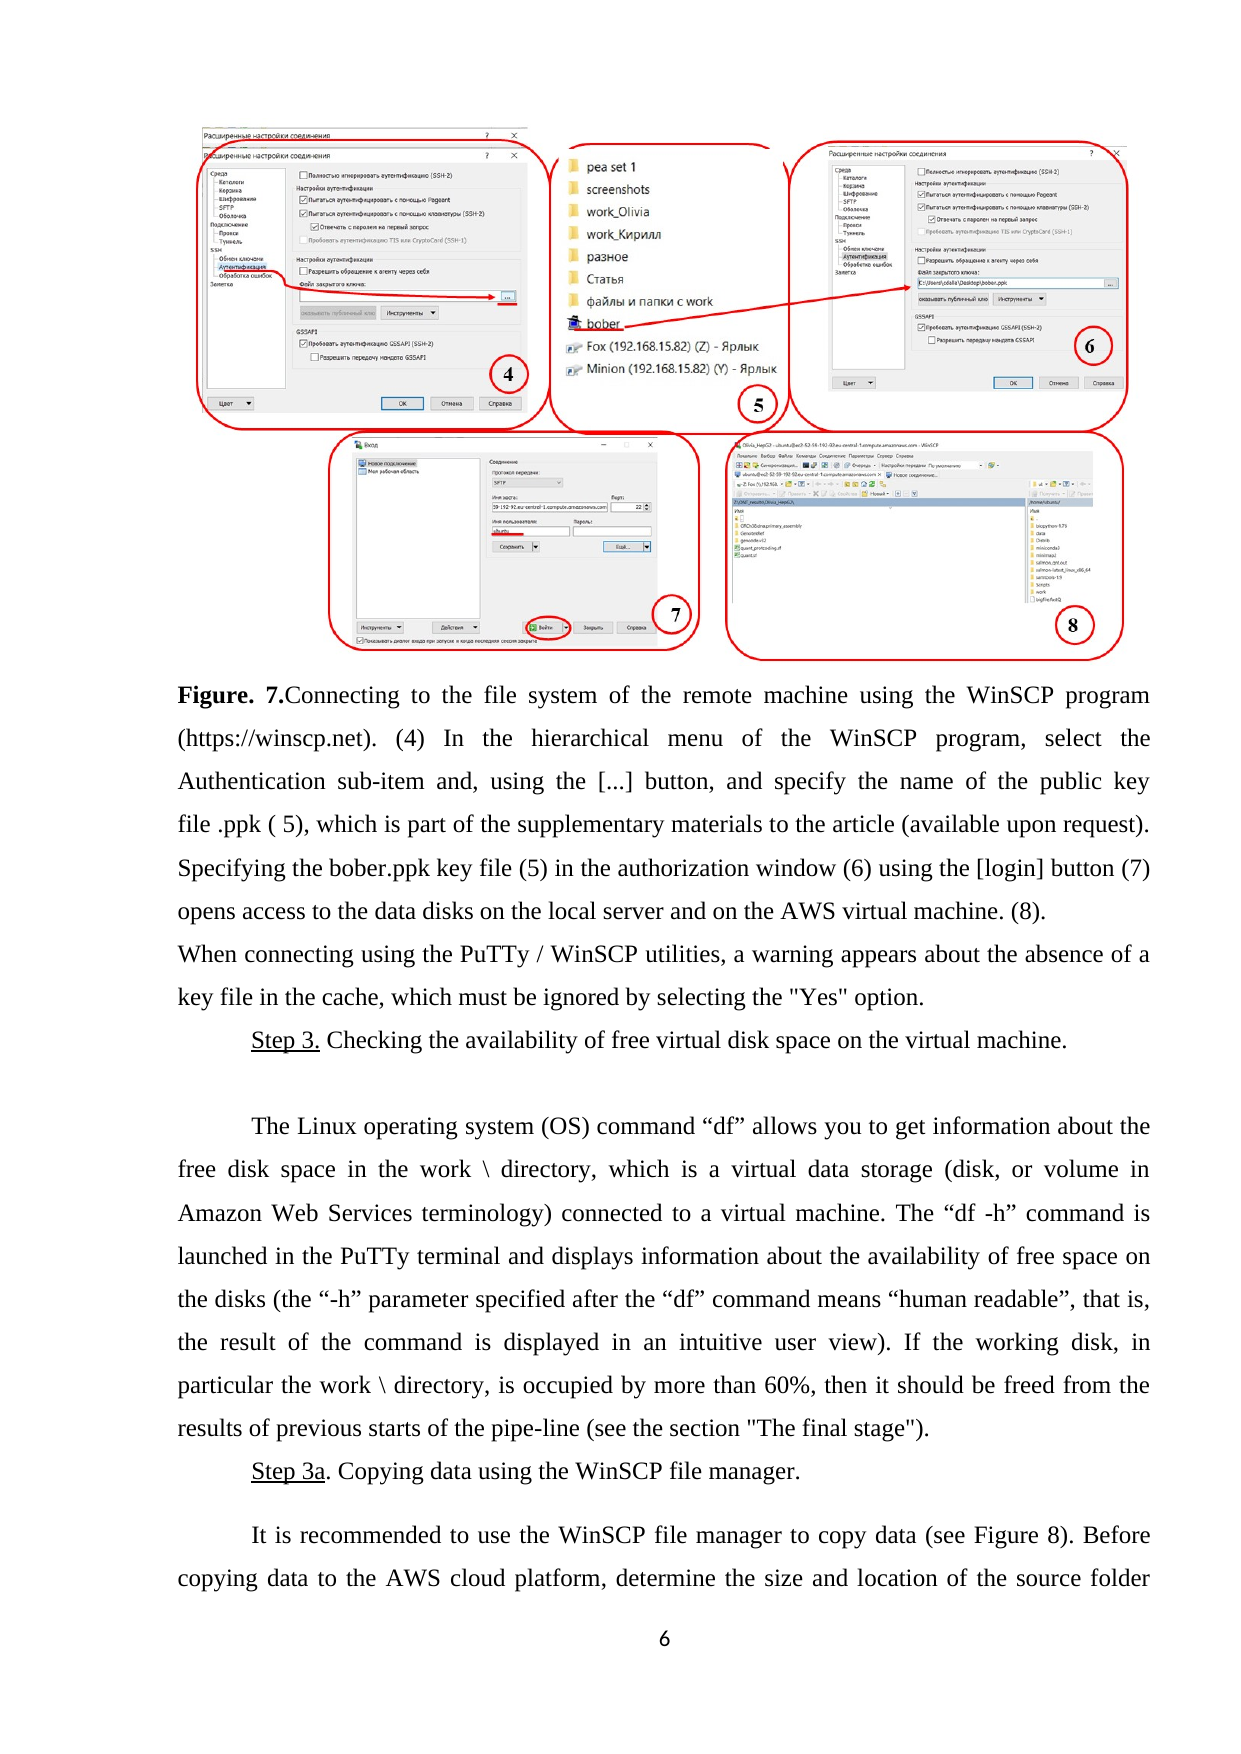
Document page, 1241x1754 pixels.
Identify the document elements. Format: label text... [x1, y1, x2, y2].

text When connecting using the PuTTy / WinSCP utilities, a warning appears about the absence of a key file in the cache, which must be ignored by selecting the "Yes" option. [177, 939, 1152, 1011]
picture [177, 118, 1151, 666]
text The Linux operating system (OS) command “df” allows you to get information about the free disk space in the work \ directory, which is a virtual data storage (disk, or volume in Amazon Web Services terminology) connected to a virtual machine. The “df -h” command is launched in the PuTTy terminal and displays information about the availability of free space on the disks (the “-h” parameter specified after the “df” command means “human readable”, that is, the result of the command is displayed in an intuitive user view). If the working disk, in particular the work \ directory, is occupied by more than 60%, then it should be freed from the results of previous starts of the pipe-line (see the section "The final stage"). [177, 1111, 1152, 1442]
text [177, 1520, 1152, 1592]
text Step 3a. Copying data using the WinSCP file manager. [177, 1456, 1152, 1485]
text Step 3. Checking the availability of free virtual disk space on the virtual machine. [251, 1025, 1152, 1054]
